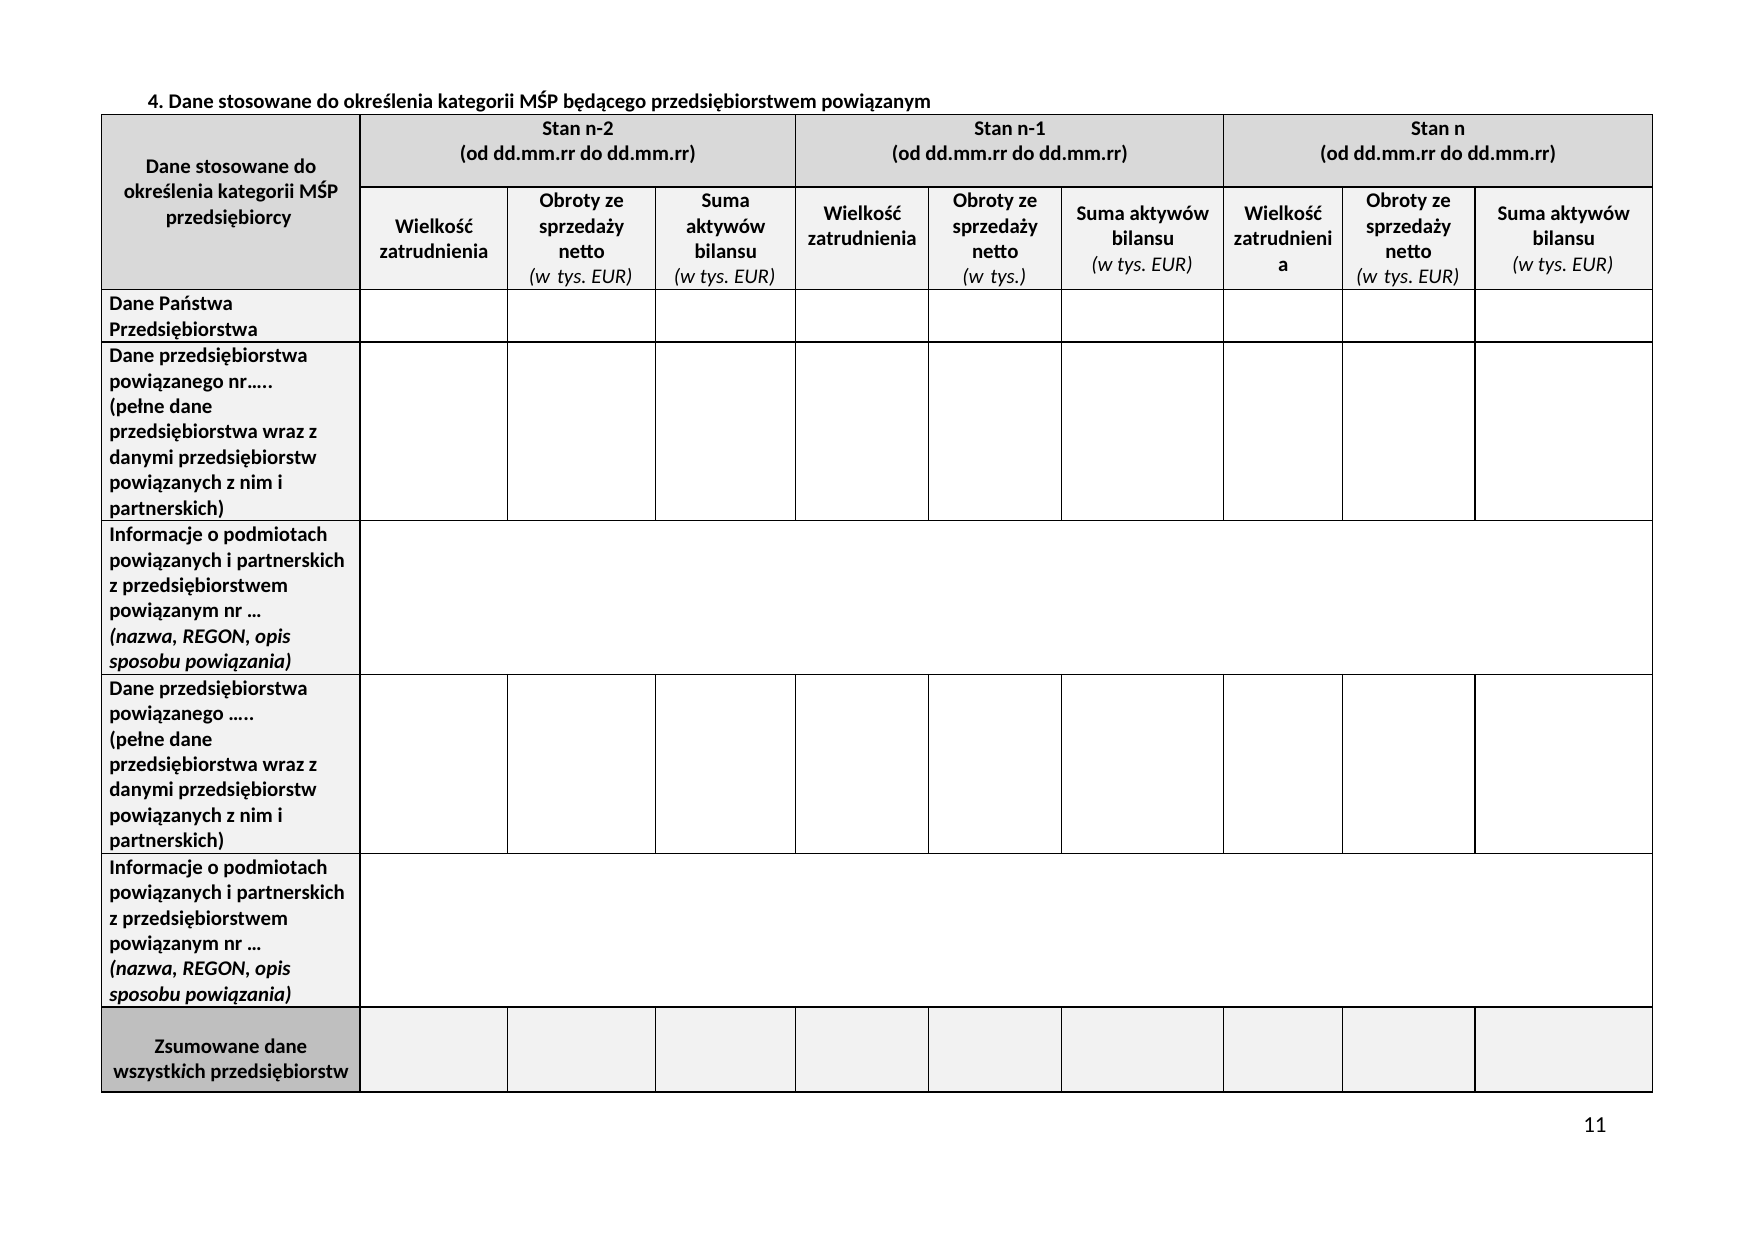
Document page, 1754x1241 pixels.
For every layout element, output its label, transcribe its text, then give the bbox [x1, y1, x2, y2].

table_cell [508, 1008, 655, 1091]
table_cell [796, 343, 928, 520]
table_header Dane stosowane do określenia kategorii MŚP przedsiębiorcy [102, 115, 359, 289]
table_cell Suma aktywów bilansu (w tys. EUR) [1062, 188, 1223, 289]
table_cell [361, 854, 1652, 1006]
table_cell [796, 675, 928, 853]
table_cell [929, 1008, 1061, 1091]
table_cell [361, 290, 507, 341]
table_cell [1062, 290, 1223, 341]
table_cell [1062, 1008, 1223, 1091]
table_cell [508, 343, 655, 520]
table_cell Obroty ze sprzedaży netto (w tys. EUR) [1343, 188, 1474, 289]
table_cell [656, 1008, 795, 1091]
table_cell Suma aktywów bilansu (w tys. EUR) [656, 188, 795, 289]
table_cell [796, 1008, 928, 1091]
table_cell [796, 290, 928, 341]
table_cell [1062, 343, 1223, 520]
table_cell [1343, 675, 1474, 853]
table_cell Wielkość zatrudnienia [796, 188, 928, 289]
table_header Stan n (od dd.mm.rr do dd.mm.rr) [1224, 115, 1652, 186]
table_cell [102, 1008, 359, 1091]
table_cell Informacje o podmiotach powiązanych i partnerskich z przedsiębiorstwem powiązanym nr … (nazwa, REGON, opis sposobu powiązania) [102, 521, 359, 674]
table_cell [1224, 290, 1342, 341]
table_cell [361, 343, 507, 520]
table_cell [929, 675, 1061, 853]
table_cell [1476, 343, 1652, 520]
table_cell [1343, 290, 1474, 341]
text 4. Dane stosowane do określenia kategorii MŚP będącego przedsiębiorstwem powiązanym [148, 89, 1606, 114]
table_cell [1224, 675, 1342, 853]
table_cell [1343, 343, 1474, 520]
table_cell [1476, 290, 1652, 341]
table_header Stan n-2 (od dd.mm.rr do dd.mm.rr) [361, 115, 795, 186]
table_cell [929, 290, 1061, 341]
table_cell Dane przedsiębiorstwa powiązanego ….. (pełne dane przedsiębiorstwa wraz z danymi przedsiębiorstw powiązanych z nim i partnerskich) [102, 675, 359, 853]
table_cell [1476, 1008, 1652, 1091]
table_cell [508, 290, 655, 341]
table_cell Dane Państwa Przedsiębiorstwa [102, 290, 359, 341]
table_cell Wielkość zatrudnienia [361, 188, 507, 289]
table_cell Dane przedsiębiorstwa powiązanego nr….. (pełne dane przedsiębiorstwa wraz z danymi przedsiębiorstw powiązanych z nim i partnerskich) [102, 343, 359, 520]
table_cell [1062, 675, 1223, 853]
table_cell [508, 675, 655, 853]
table_cell [656, 290, 795, 341]
table_header Stan n-1 (od dd.mm.rr do dd.mm.rr) [796, 115, 1223, 186]
table_cell Obroty ze sprzedaży netto (w tys. EUR) [508, 188, 655, 289]
table_cell [929, 343, 1061, 520]
table_cell [1343, 1008, 1474, 1091]
table_cell [656, 343, 795, 520]
table_cell Obroty ze sprzedaży netto (w tys.) [929, 188, 1061, 289]
table_cell [656, 675, 795, 853]
table_cell [1224, 1008, 1342, 1091]
table_cell Suma aktywów bilansu (w tys. EUR) [1476, 188, 1652, 289]
table_cell [361, 1008, 507, 1091]
table_cell [1224, 343, 1342, 520]
table_cell [1476, 675, 1652, 853]
table_cell [361, 521, 1652, 674]
table_cell Wielkość zatrudnienia [1224, 188, 1342, 289]
table_cell Informacje o podmiotach powiązanych i partnerskich z przedsiębiorstwem powiązanym nr … (nazwa, REGON, opis sposobu powiązania) [102, 854, 359, 1006]
table_cell [361, 675, 507, 853]
